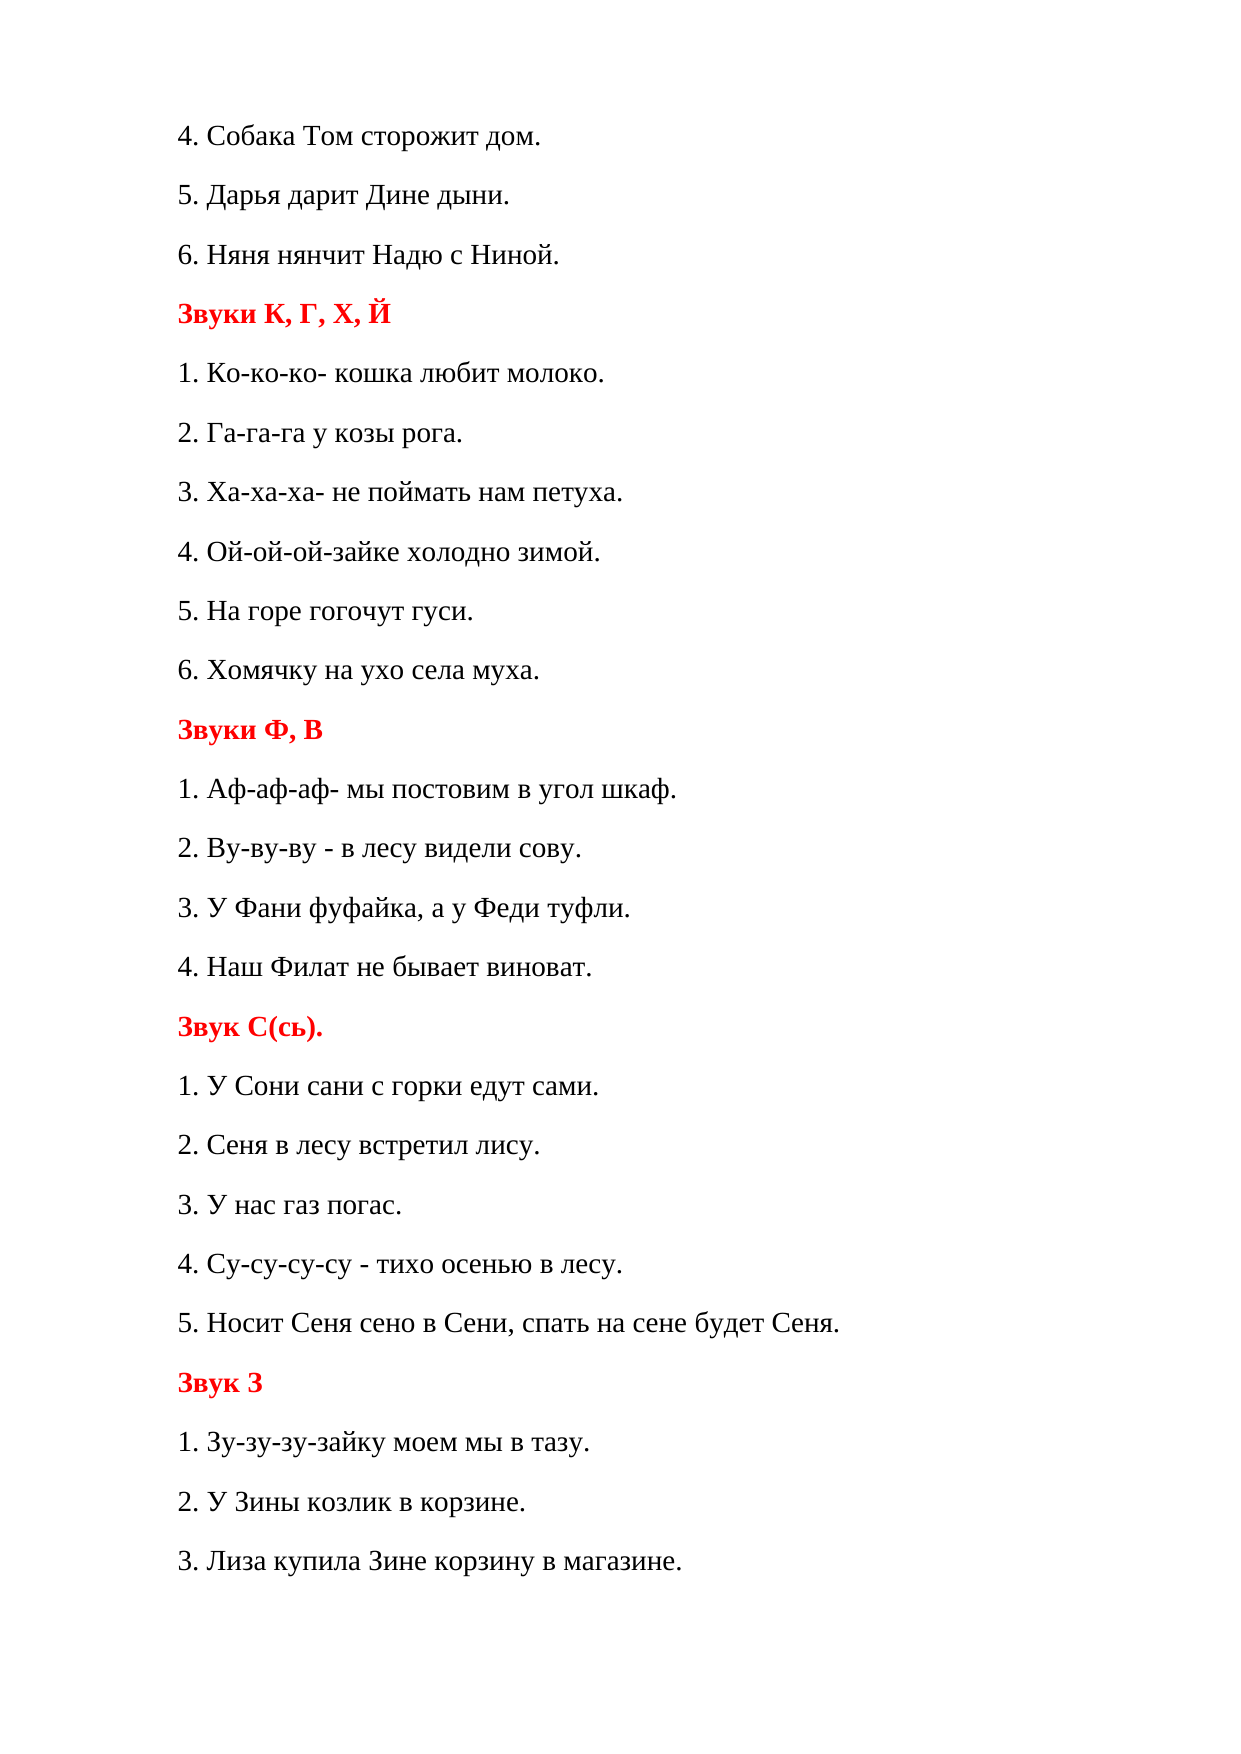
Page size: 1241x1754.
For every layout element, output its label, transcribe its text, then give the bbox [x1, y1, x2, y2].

text 3. У Фани фуфайка, а у Феди туфли. [177, 890, 1152, 923]
text Звуки К, Г, Х, Й [177, 296, 1152, 330]
text 2. Га-га-га у козы рога. [177, 415, 1152, 448]
text Звук З [177, 1365, 1152, 1398]
text 4. Ой-ой-ой-зайке холодно зимой. [177, 534, 1152, 567]
text 3. Лиза купила Зине корзину в магазине. [177, 1543, 1152, 1577]
text 3. Ха-ха-ха- не поймать нам петуха. [177, 474, 1152, 508]
text 2. У Зины козлик в корзине. [177, 1484, 1152, 1517]
text 1. У Сони сани с горки едут сами. [177, 1068, 1152, 1102]
text 1. Ко-ко-ко- кошка любит молоко. [177, 356, 1152, 389]
text 5. Носит Сеня сено в Сени, спать на сене будет Сеня. [177, 1306, 1152, 1339]
text 1. Зу-зу-зу-зайку моем мы в тазу. [177, 1424, 1152, 1458]
text 5. Дарья дарит Дине дыни. [177, 177, 1152, 211]
text 1. Аф-аф-аф- мы постовим в угол шкаф. [177, 771, 1152, 805]
text 5. На горе гогочут гуси. [177, 593, 1152, 627]
text 2. Ву-ву-ву - в лесу видели сову. [177, 831, 1152, 864]
text 6. Хомячку на ухо села муха. [177, 652, 1152, 686]
text Звук С(сь). [177, 1009, 1152, 1042]
text 6. Няня нянчит Надю с Ниной. [177, 237, 1152, 270]
text 4. Су-су-су-су - тихо осенью в лесу. [177, 1246, 1152, 1280]
text 4. Наш Филат не бывает виноват. [177, 949, 1152, 983]
text 2. Сеня в лесу встретил лису. [177, 1127, 1152, 1161]
text 4. Собака Том сторожит дом. [177, 118, 1152, 152]
text 3. У нас газ погас. [177, 1187, 1152, 1220]
text Звуки Ф, В [177, 712, 1152, 745]
